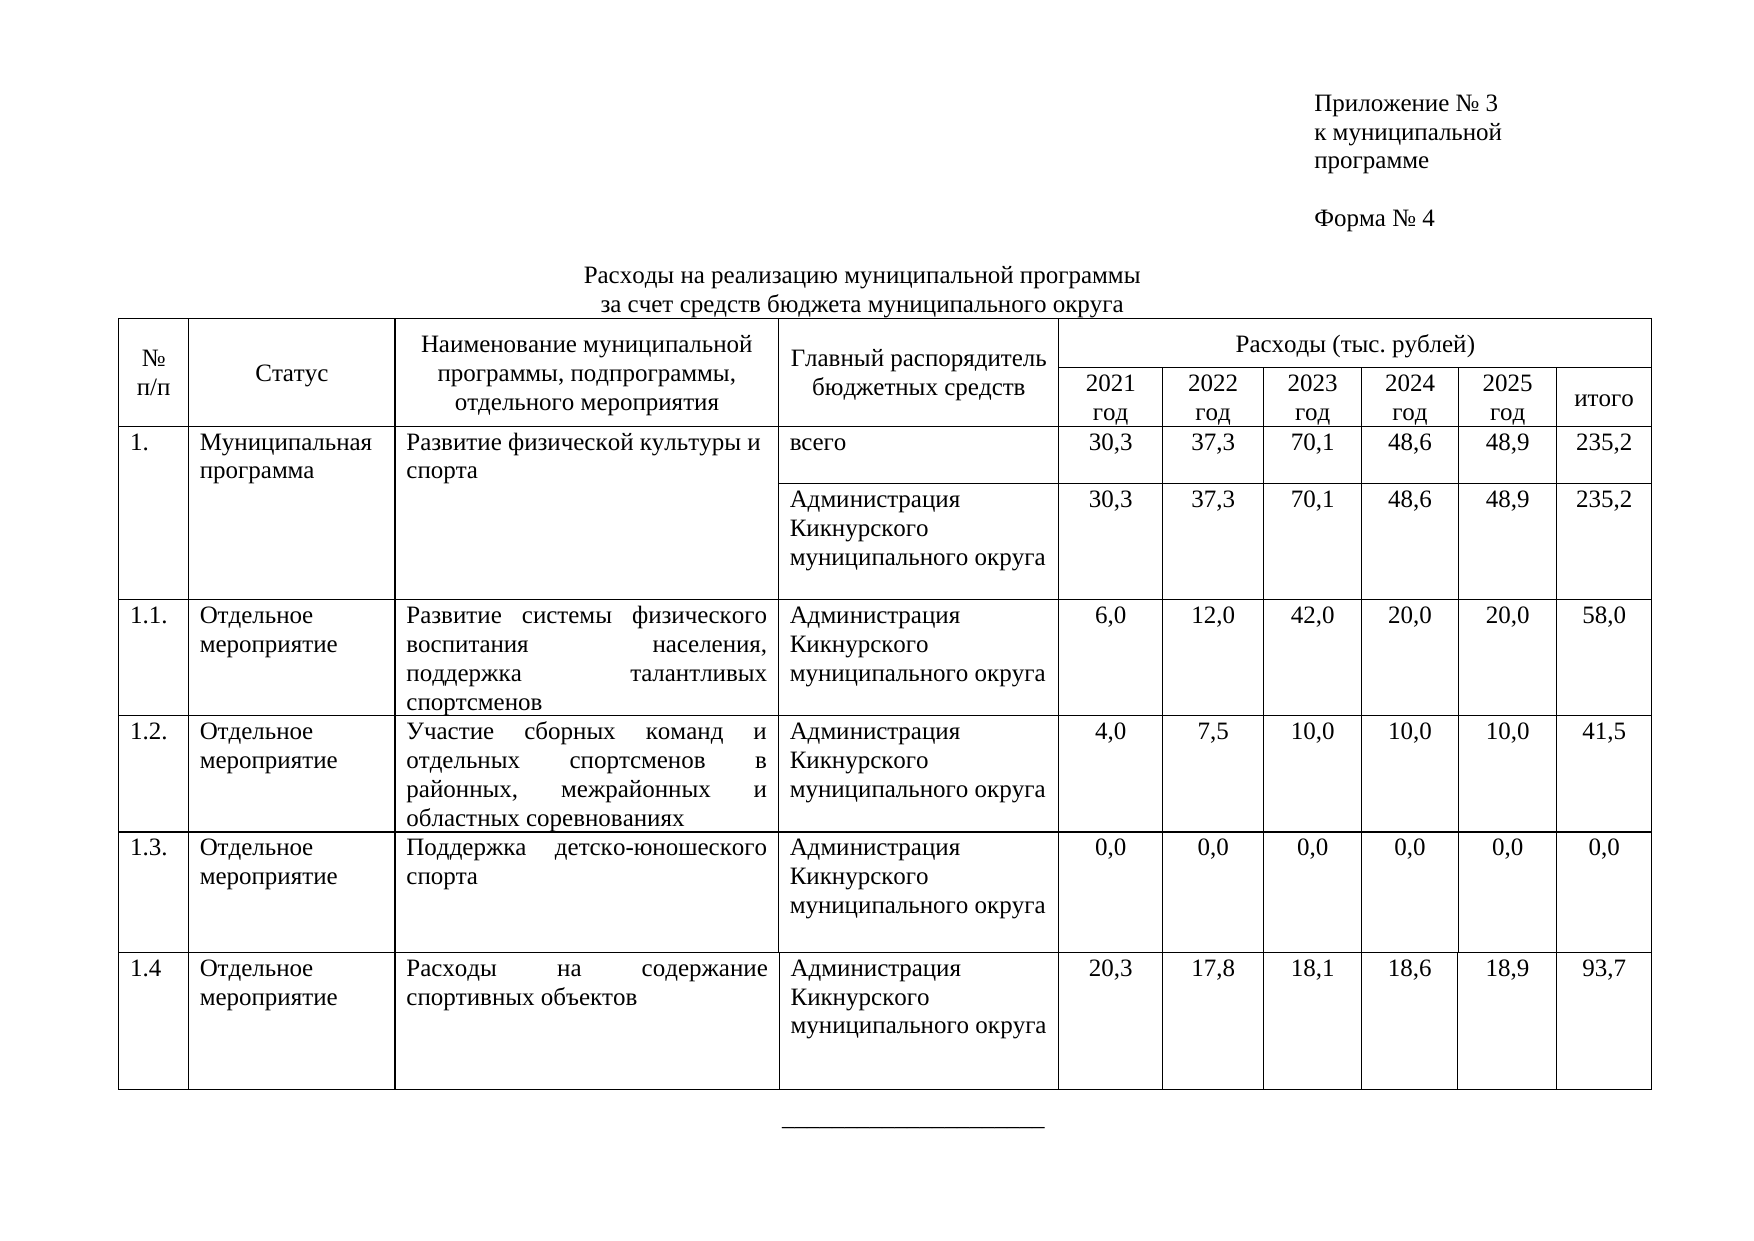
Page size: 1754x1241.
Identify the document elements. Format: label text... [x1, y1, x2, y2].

table_cell 1. [119, 427, 188, 599]
table_cell 20,0 [1362, 600, 1458, 715]
table_cell Муниципальная программа [189, 427, 394, 599]
table_cell всего [779, 427, 1058, 483]
table_cell 30,3 [1059, 427, 1162, 483]
table_cell Администрация Кикнурского муниципального округа [779, 600, 1058, 715]
table_header Главный распорядитель бюджетных средств [779, 319, 1058, 426]
table_cell 48,9 [1459, 484, 1556, 599]
table_cell 2023 год [1264, 368, 1361, 426]
table_cell 18,6 [1362, 953, 1457, 1089]
table_cell 42,0 [1264, 600, 1361, 715]
table_cell 37,3 [1163, 427, 1263, 483]
table_cell Отдельное мероприятие [189, 953, 394, 1089]
table_cell 1.4 [119, 953, 188, 1089]
table_cell 70,1 [1264, 427, 1361, 483]
table_cell 20,0 [1459, 600, 1556, 715]
table_cell 30,3 [1059, 484, 1162, 599]
table_cell 1.2. [119, 716, 188, 831]
table_cell 0,0 [1163, 833, 1263, 952]
table_cell 1.1. [119, 600, 188, 715]
table_cell итого [1557, 368, 1651, 426]
table_cell 235,2 [1557, 427, 1651, 483]
table_cell 10,0 [1362, 716, 1458, 831]
text Приложение № 3 [1298, 88, 1606, 117]
table_cell 0,0 [1264, 833, 1361, 952]
table_cell 48,9 [1459, 427, 1556, 483]
table_cell 18,9 [1458, 953, 1556, 1089]
table_cell 17,8 [1163, 953, 1263, 1089]
table_cell Отдельное мероприятие [189, 600, 394, 715]
table_cell 70,1 [1264, 484, 1361, 599]
table_cell Поддержка детско-юношеского спорта [396, 833, 778, 952]
table_cell 235,2 [1557, 484, 1651, 599]
table_cell 0,0 [1059, 833, 1162, 952]
table_cell 6,0 [1059, 600, 1162, 715]
text _____________________ [118, 1102, 1606, 1131]
table_cell 48,6 [1362, 427, 1458, 483]
table_cell 41,5 [1557, 716, 1651, 831]
table_cell 2021 год [1059, 368, 1162, 426]
table_cell 2025 год [1459, 368, 1556, 426]
table_cell 37,3 [1163, 484, 1263, 599]
table_cell 0,0 [1362, 833, 1458, 952]
text Форма № 4 [1314, 203, 1606, 232]
table_header Наименование муниципальной программы, подпрограммы, отдельного мероприятия [396, 319, 778, 426]
table_cell 10,0 [1264, 716, 1361, 831]
table_cell 48,6 [1362, 484, 1458, 599]
table_cell 18,1 [1264, 953, 1361, 1089]
table_cell Развитие физической культуры и спорта [396, 427, 778, 599]
table_header Расходы (тыс. рублей) [1059, 319, 1651, 367]
table_cell Администрация Кикнурского муниципального округа [779, 484, 1058, 599]
text к муниципальной программе [1314, 117, 1606, 174]
table_cell Расходы на содержание спортивных объектов [396, 953, 779, 1089]
table_cell Администрация Кикнурского муниципального округа [779, 716, 1058, 831]
table_cell 1.3. [119, 833, 188, 952]
table_cell 12,0 [1163, 600, 1263, 715]
table_cell 20,3 [1059, 953, 1162, 1089]
table_cell 7,5 [1163, 716, 1263, 831]
table_cell Отдельное мероприятие [189, 833, 394, 952]
table_cell 4,0 [1059, 716, 1162, 831]
table_cell 2024 год [1362, 368, 1458, 426]
table_cell Участие сборных команд и отдельных спортсменов в районных, межрайонных и областных соревнованиях [396, 716, 778, 831]
table_cell Администрация Кикнурского муниципального округа [779, 833, 1058, 952]
table_cell 0,0 [1459, 833, 1556, 952]
table_cell Администрация Кикнурского муниципального округа [780, 953, 1058, 1089]
table_header № п/п [119, 319, 188, 426]
table_cell 10,0 [1459, 716, 1556, 831]
table_cell Отдельное мероприятие [189, 716, 394, 831]
table_header Статус [189, 319, 394, 426]
text за счет средств бюджета муниципального округа [118, 289, 1606, 318]
table_cell 2022 год [1163, 368, 1263, 426]
table_cell 0,0 [1557, 833, 1651, 952]
text Расходы на реализацию муниципальной программы [118, 260, 1606, 289]
table_cell 93,7 [1557, 953, 1651, 1089]
table_cell Развитие системы физического воспитания населения, поддержка талантливых спортсменов [396, 600, 778, 715]
table_cell 58,0 [1557, 600, 1651, 715]
